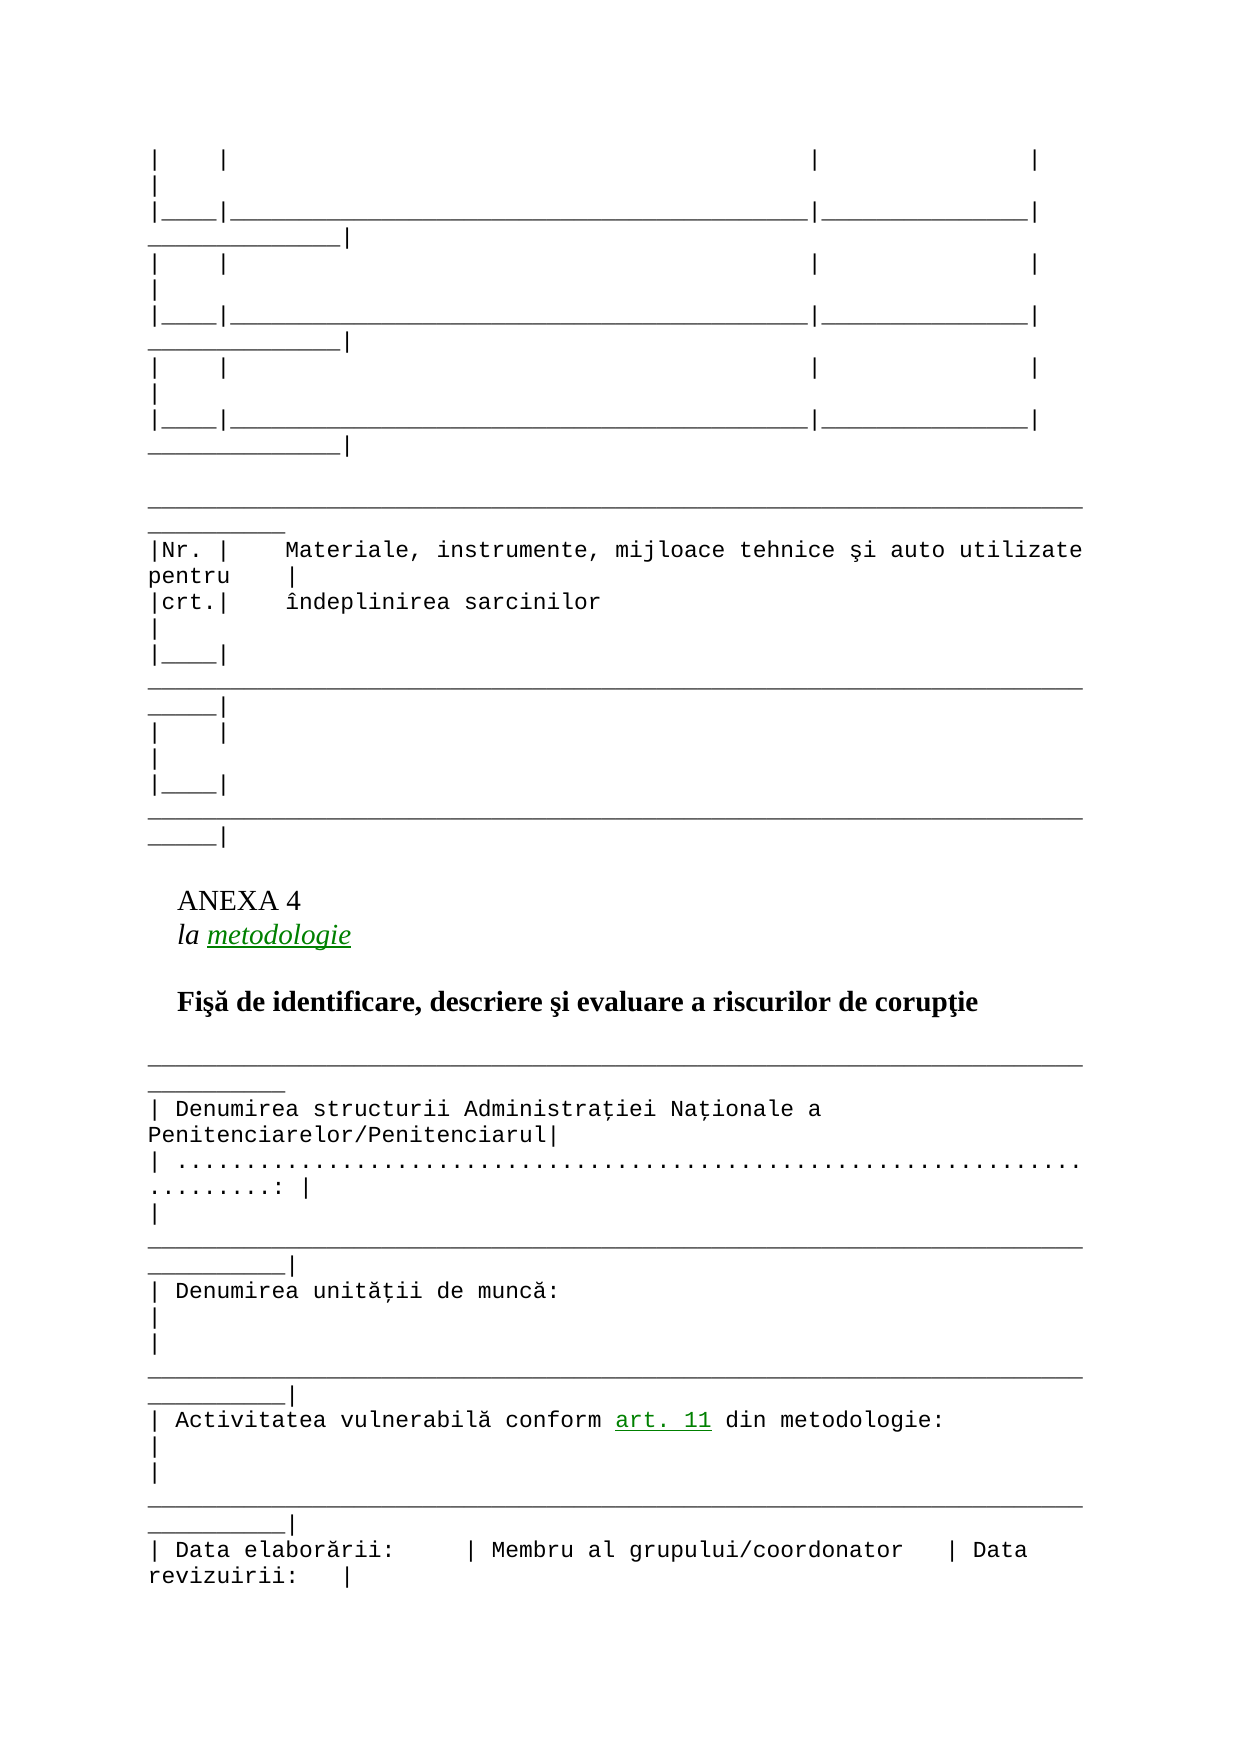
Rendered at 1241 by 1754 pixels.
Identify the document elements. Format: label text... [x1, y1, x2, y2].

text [148, 199, 1093, 251]
text ______________________________________________________________________________ [148, 459, 1093, 539]
text | | | | | [148, 355, 1093, 407]
text Fişă de identificare, descriere şi evaluare a riscurilor de corupţie [148, 984, 1093, 1018]
text |Nr. | Materiale, instrumente, mijloace tehnice şi auto utilizate pentru | [148, 539, 1093, 591]
text |crt.| îndeplinirea sarcinilor | [148, 591, 1093, 642]
text |______________________________________________________________________________| [148, 1201, 1093, 1279]
text | | | [148, 720, 1093, 772]
text | Denumirea unităţii de muncă: | [148, 1279, 1093, 1331]
text ANEXA 4 [148, 883, 1093, 917]
text | Denumirea structurii Administraţiei Naţionale a Penitenciarelor/Penitenciarul| [148, 1098, 1093, 1149]
text |____|_________________________________________________________________________| [148, 772, 1093, 850]
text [148, 303, 1093, 355]
text | | | | | [148, 251, 1093, 303]
text |______________________________________________________________________________| [148, 1331, 1093, 1409]
text | ...........................................................................: | [148, 1149, 1093, 1201]
text |______________________________________________________________________________| [148, 1461, 1093, 1538]
text ______________________________________________________________________________ [148, 1018, 1093, 1098]
text |____|__________________________________________|_______________|______________| [148, 407, 1093, 459]
text | | | | | [148, 148, 1093, 199]
text la metodologie [148, 917, 1093, 951]
text |____|_________________________________________________________________________| [148, 642, 1093, 720]
text | Activitatea vulnerabilă conform art. 11 din metodologie: | [148, 1409, 1093, 1461]
text | Data elaborării: | Membru al grupului/coordonator | Data revizuirii: | [148, 1538, 1093, 1590]
